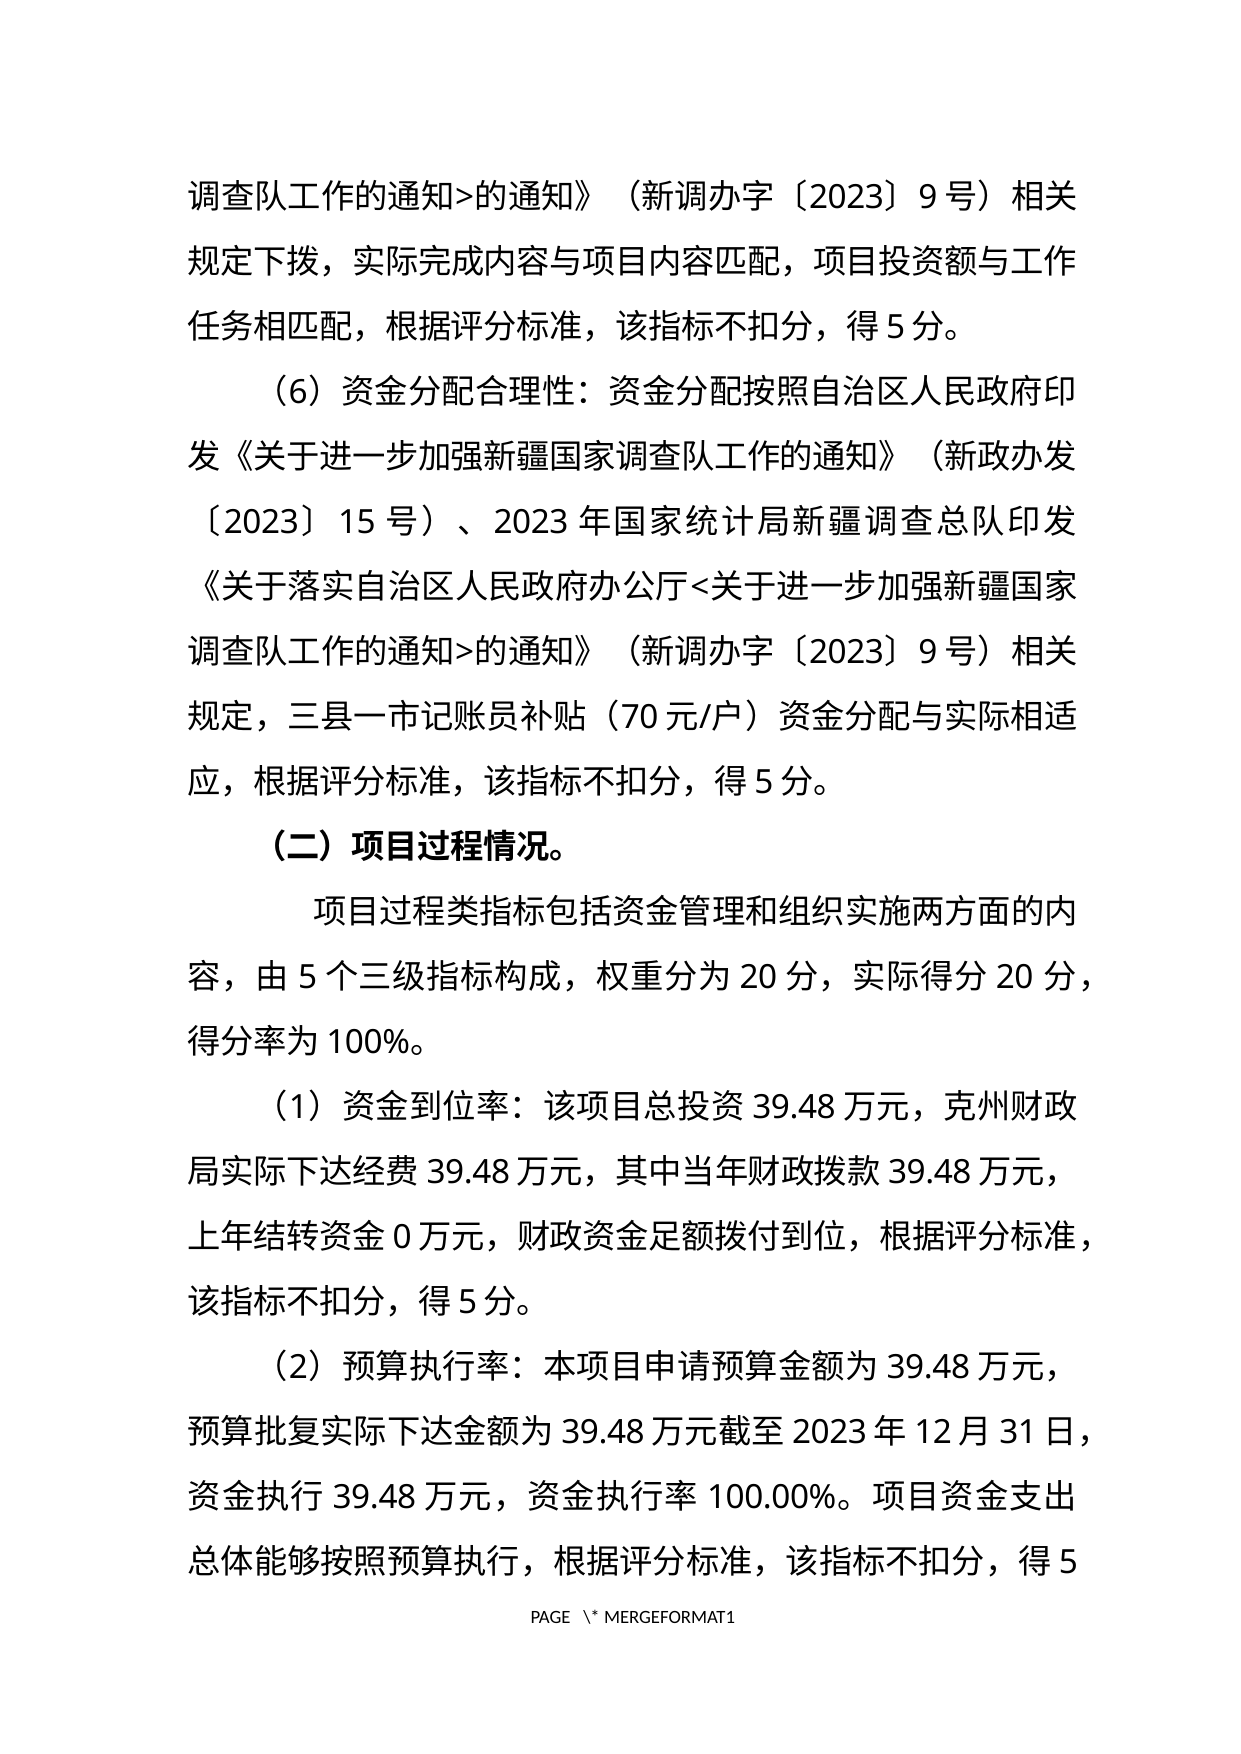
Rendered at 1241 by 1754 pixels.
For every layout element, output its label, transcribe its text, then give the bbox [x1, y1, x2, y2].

text （二）项目过程情况。 [187, 812, 1078, 877]
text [187, 162, 1078, 812]
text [187, 877, 1078, 1592]
